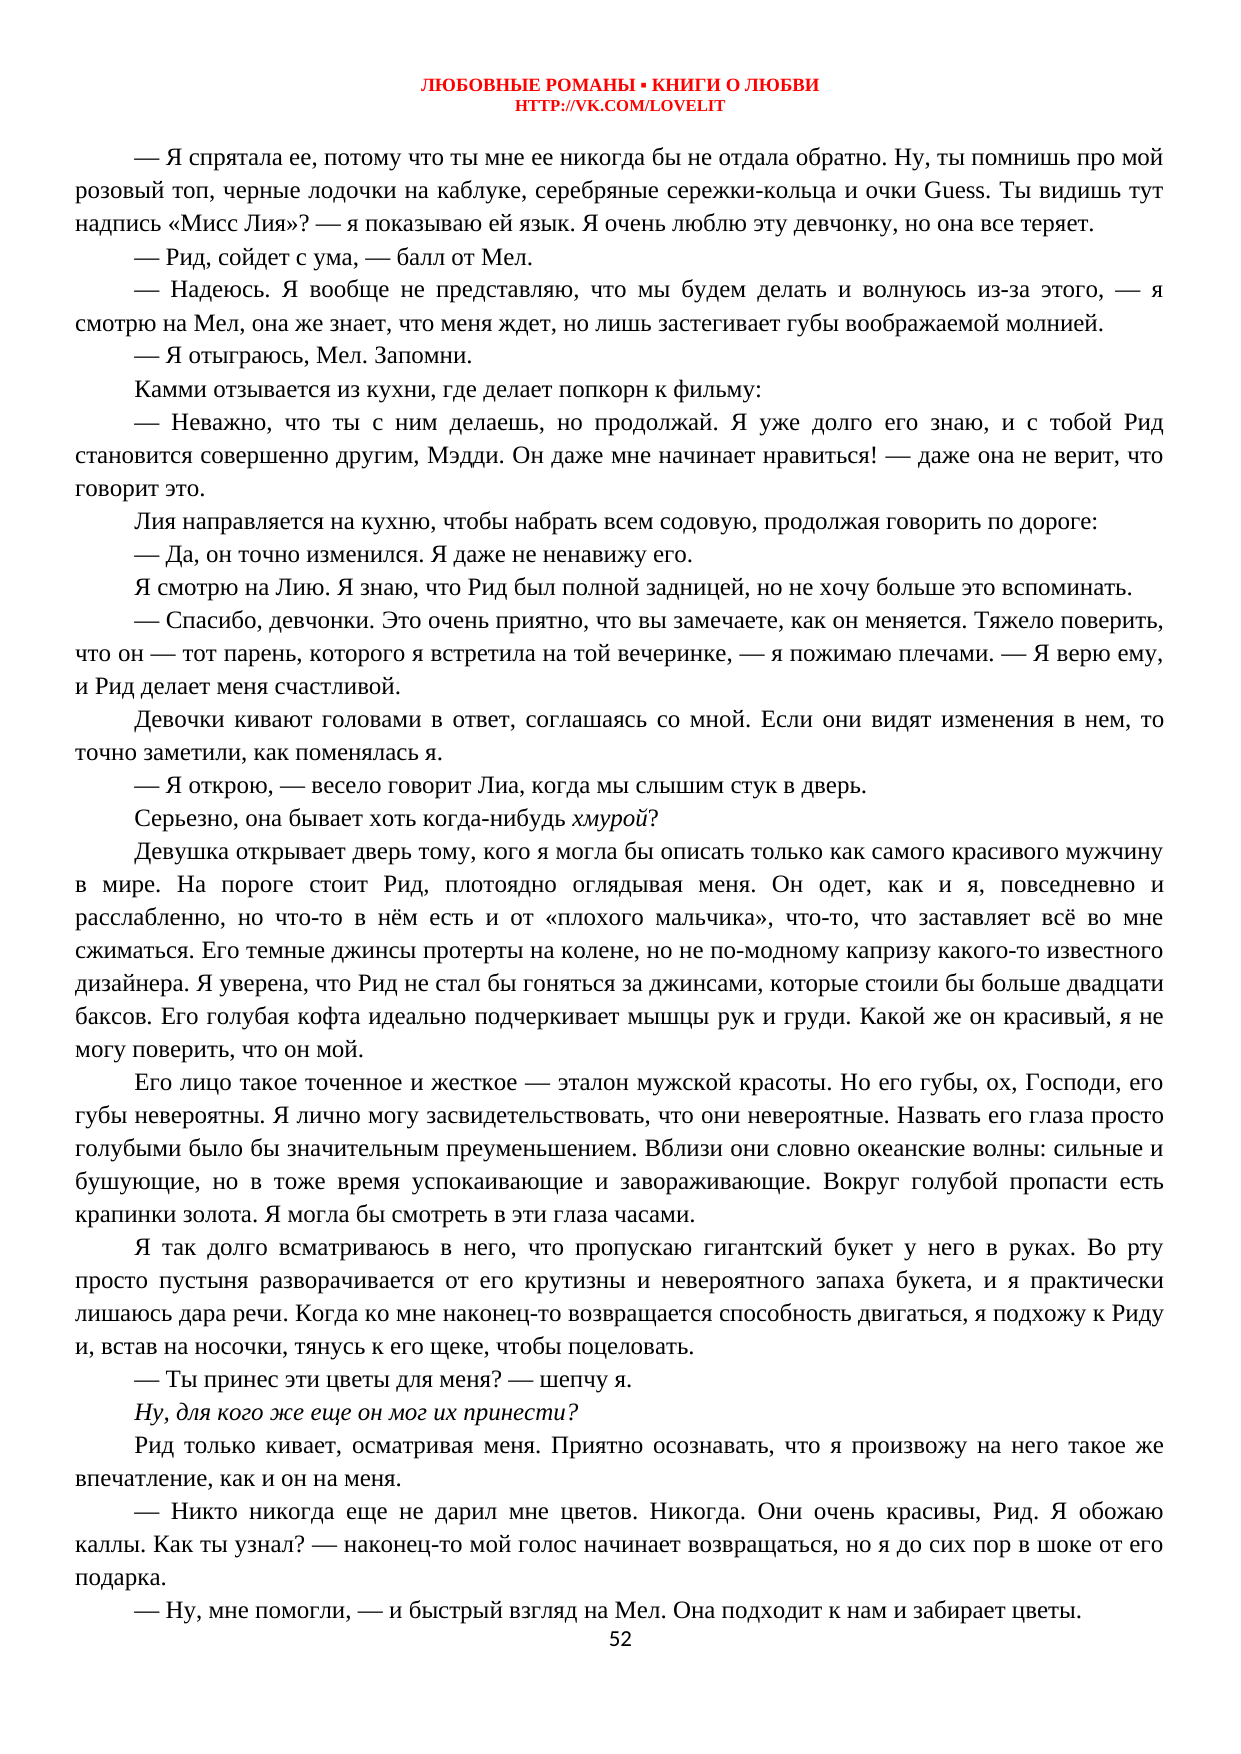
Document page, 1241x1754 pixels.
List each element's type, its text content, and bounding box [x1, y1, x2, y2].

text Я смотрю на Лию. Я знаю, что Рид был полной задницей, но не хочу больше это вспоминать. [75, 572, 1165, 601]
text — Никто никогда еще не дарил мне цветов. Никогда. Они очень красивы, Рид. Я обожаю каллы. Как ты узнал? — наконец-то мой голос начинает возвращаться, но я до сих пор в шоке от его подарка. [75, 1496, 1165, 1591]
text Девочки кивают головами в ответ, соглашаясь со мной. Если они видят изменения в нем, то точно заметили, как поменялась я. [75, 704, 1165, 766]
text Девушка открывает дверь тому, кого я могла бы описать только как самого красивого мужчину в мире. На пороге стоит Рид, плотоядно оглядывая меня. Он одет, как и я, повседневно и расслабленно, но что-то в нём есть и от «плохого мальчика», что-то, что заставляет всё во мне сжиматься. Его темные джинсы протерты на колене, но не по-модному капризу какого-то известного дизайнера. Я уверена, что Рид не стал бы гоняться за джинсами, которые стоили бы больше двадцати баксов. Его голубая кофта идеально подчеркивает мышцы рук и груди. Какой же он красивый, я не могу поверить, что он мой. [75, 836, 1165, 1063]
text Его лицо такое точенное и жесткое — эталон мужской красоты. Но его губы, ох, Господи, его губы невероятны. Я лично могу засвидетельствовать, что они невероятные. Назвать его глаза просто голубыми было бы значительным преуменьшением. Вблизи они словно океанские волны: сильные и бушующие, но в тоже время успокаивающие и завораживающие. Вокруг голубой пропасти есть крапинки золота. Я могла бы смотреть в эти глаза часами. [75, 1067, 1165, 1228]
text — Ты принес эти цветы для меня? — шепчу я. [75, 1364, 1165, 1393]
text Я так долго всматриваюсь в него, что пропускаю гигантский букет у него в руках. Во рту просто пустыня разворачивается от его крутизны и невероятного запаха букета, и я практически лишаюсь дара речи. Когда ко мне наконец-то возвращается способность двигаться, я подхожу к Риду и, встав на носочки, тянусь к его щеке, чтобы поцеловать. [75, 1232, 1165, 1360]
text — Ну, мне помогли, — и быстрый взгляд на Мел. Она подходит к нам и забирает цветы. [75, 1595, 1165, 1624]
text Серьезно, она бывает хоть когда-нибудь хмурой? [75, 803, 1165, 832]
text Лия направляется на кухню, чтобы набрать всем содовую, продолжая говорить по дороге: [75, 506, 1165, 534]
text — Рид, сойдет с ума, — балл от Мел. [75, 242, 1165, 270]
text — Я спрятала ее, потому что ты мне ее никогда бы не отдала обратно. Ну, ты помнишь про мой розовый топ, черные лодочки на каблуке, серебряные сережки-кольца и очки Guess. Ты видишь тут надпись «Мисс Лия»? — я показываю ей язык. Я очень люблю эту девчонку, но она все теряет. [75, 142, 1165, 237]
text — Да, он точно изменился. Я даже не ненавижу его. [75, 539, 1165, 567]
text Рид только кивает, осматривая меня. Приятно осознавать, что я произвожу на него такое же впечатление, как и он на меня. [75, 1430, 1165, 1492]
text — Я отыграюсь, Мел. Запомни. [75, 341, 1165, 369]
text Ну, для кого же еще он мог их принести? [75, 1397, 1165, 1426]
text — Надеюсь. Я вообще не представляю, что мы будем делать и волнуюсь из-за этого, — я смотрю на Мел, она же знает, что меня ждет, но лишь застегивает губы воображаемой молнией. [75, 274, 1165, 336]
text — Спасибо, девчонки. Это очень приятно, что вы замечаете, как он меняется. Тяжело поверить, что он — тот парень, которого я встретила на той вечеринке, — я пожимаю плечами. — Я верю ему, и Рид делает меня счастливой. [75, 605, 1165, 699]
text — Я открою, — весело говорит Лиа, когда мы слышим стук в дверь. [75, 770, 1165, 799]
text Камми отзывается из кухни, где делает попкорн к фильму: [75, 374, 1165, 402]
text — Неважно, что ты с ним делаешь, но продолжай. Я уже долго его знаю, и с тобой Рид становится совершенно другим, Мэдди. Он даже мне начинает нравиться! — даже она не верит, что говорит это. [75, 407, 1165, 501]
